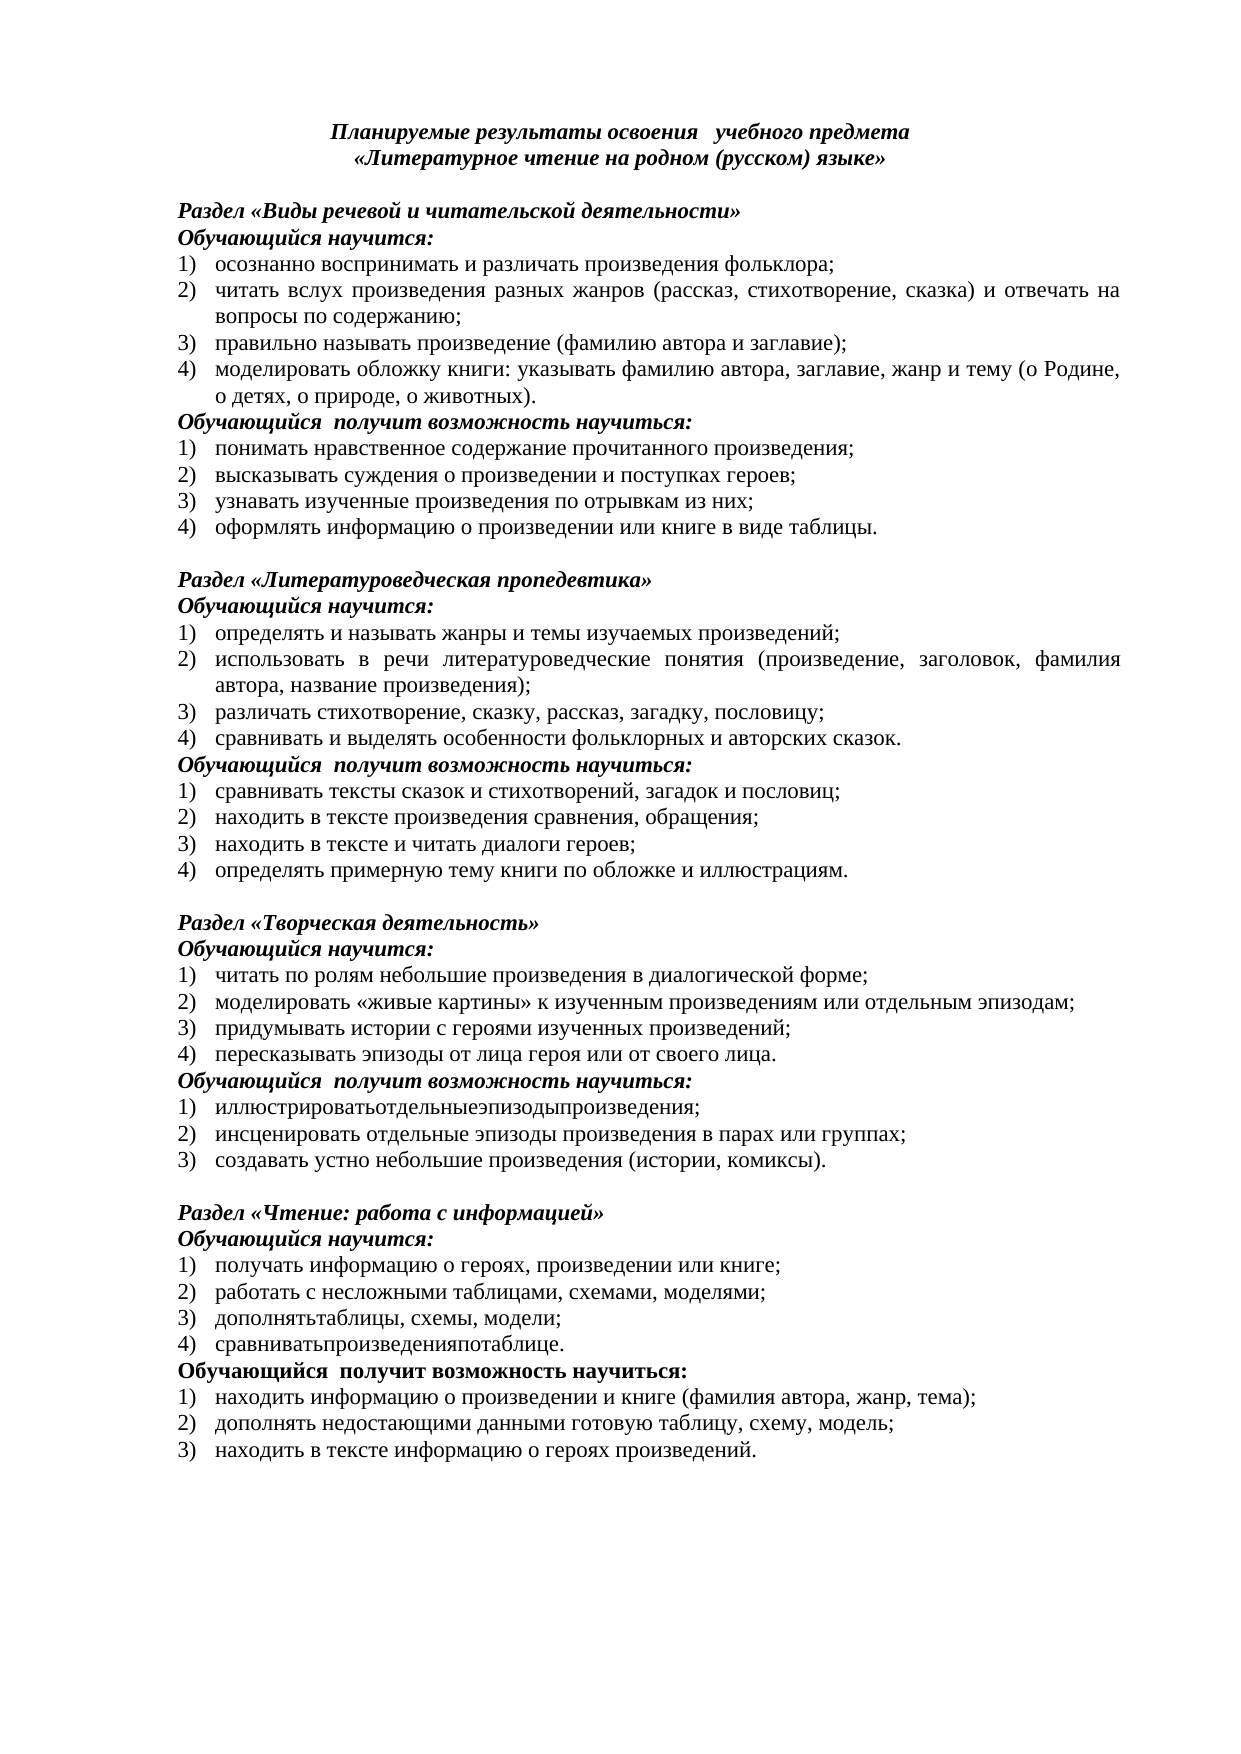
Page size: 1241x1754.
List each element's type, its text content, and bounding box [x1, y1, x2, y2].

text Обучающийся научится: [118, 592, 1122, 619]
list пересказывать эпизоды от лица героя или от своего лица. [177, 1041, 1122, 1067]
list читать по ролям небольшие произведения в диалогической форме; [177, 961, 1122, 988]
text Обучающийся получит возможность научиться: [118, 408, 1122, 434]
text Раздел «Творческая деятельность» [118, 909, 1122, 935]
list моделировать обложку книги: указывать фамилию автора, заглавие, жанр и тему (о Родине, о детях, о природе, о животных). [177, 355, 1122, 408]
list высказывать суждения о произведении и поступках героев; [177, 461, 1122, 487]
list оформлять информацию о произведении или книге в виде таблицы. [177, 513, 1122, 540]
list работать с несложными таблицами, схемами, моделями; [177, 1278, 1122, 1304]
list сравнивать и выделять особенности фольклорных и авторских сказок. [177, 724, 1122, 751]
list дополнятьтаблицы, схемы, модели; [177, 1304, 1122, 1330]
text Обучающийся получит возможность научиться: [177, 1067, 1122, 1093]
list читать вслух произведения разных жанров (рассказ, стихотворение, сказка) и отвечать на вопросы по содержанию; [177, 276, 1122, 329]
list понимать нравственное содержание прочитанного произведения; [177, 434, 1122, 461]
list сравниватьпроизведенияпотаблице. [177, 1330, 1122, 1357]
list находить в тексте и читать диалоги героев; [177, 830, 1122, 856]
text Раздел «Литературоведческая пропедевтика» [118, 566, 1122, 592]
list определять и называть жанры и темы изучаемых произведений; [177, 619, 1122, 645]
list дополнять недостающими данными готовую таблицу, схему, модель; [177, 1409, 1122, 1436]
list иллюстрироватьотдельныеэпизодыпроизведения; [177, 1093, 1122, 1119]
list использовать в речи литературоведческие понятия (произведение, заголовок, фамилия автора, название произведения); [177, 645, 1122, 698]
list придумывать истории с героями изученных произведений; [177, 1014, 1122, 1041]
list правильно называть произведение (фамилию автора и заглавие); [177, 329, 1122, 355]
list создавать устно небольшие произведения (истории, комиксы). [177, 1146, 1122, 1172]
list сравнивать тексты сказок и стихотворений, загадок и пословиц; [177, 777, 1122, 803]
text Планируемые результаты освоения учебного предмета [118, 118, 1122, 144]
list определять примерную тему книги по обложке и иллюстрациям. [177, 856, 1122, 882]
text Обучающийся научится: [118, 1225, 1122, 1251]
list находить в тексте произведения сравнения, обращения; [177, 803, 1122, 830]
text Раздел «Чтение: работа с информацией» [118, 1199, 1122, 1225]
list инсценировать отдельные эпизоды произведения в парах или группах; [177, 1119, 1122, 1146]
list находить информацию о произведении и книге (фамилия автора, жанр, тема); [177, 1383, 1122, 1409]
text Обучающийся научится: [118, 935, 1122, 961]
list получать информацию о героях, произведении или книге; [177, 1251, 1122, 1278]
list находить в тексте информацию о героях произведений. [177, 1436, 1122, 1462]
list различать стихотворение, сказку, рассказ, загадку, пословицу; [177, 698, 1122, 724]
text Обучающийся научится: [118, 223, 1122, 250]
text Обучающийся получит возможность научиться: [177, 751, 1122, 777]
text Раздел «Виды речевой и читательской деятельности» [118, 197, 1122, 223]
list осознанно воспринимать и различать произведения фольклора; [177, 250, 1122, 276]
list узнавать изученные произведения по отрывкам из них; [177, 487, 1122, 513]
text «Литературное чтение на родном (русском) языке» [118, 144, 1122, 171]
text Обучающийся получит возможность научиться: [177, 1357, 1122, 1383]
list моделировать «живые картины» к изученным произведениям или отдельным эпизодам; [177, 988, 1122, 1014]
